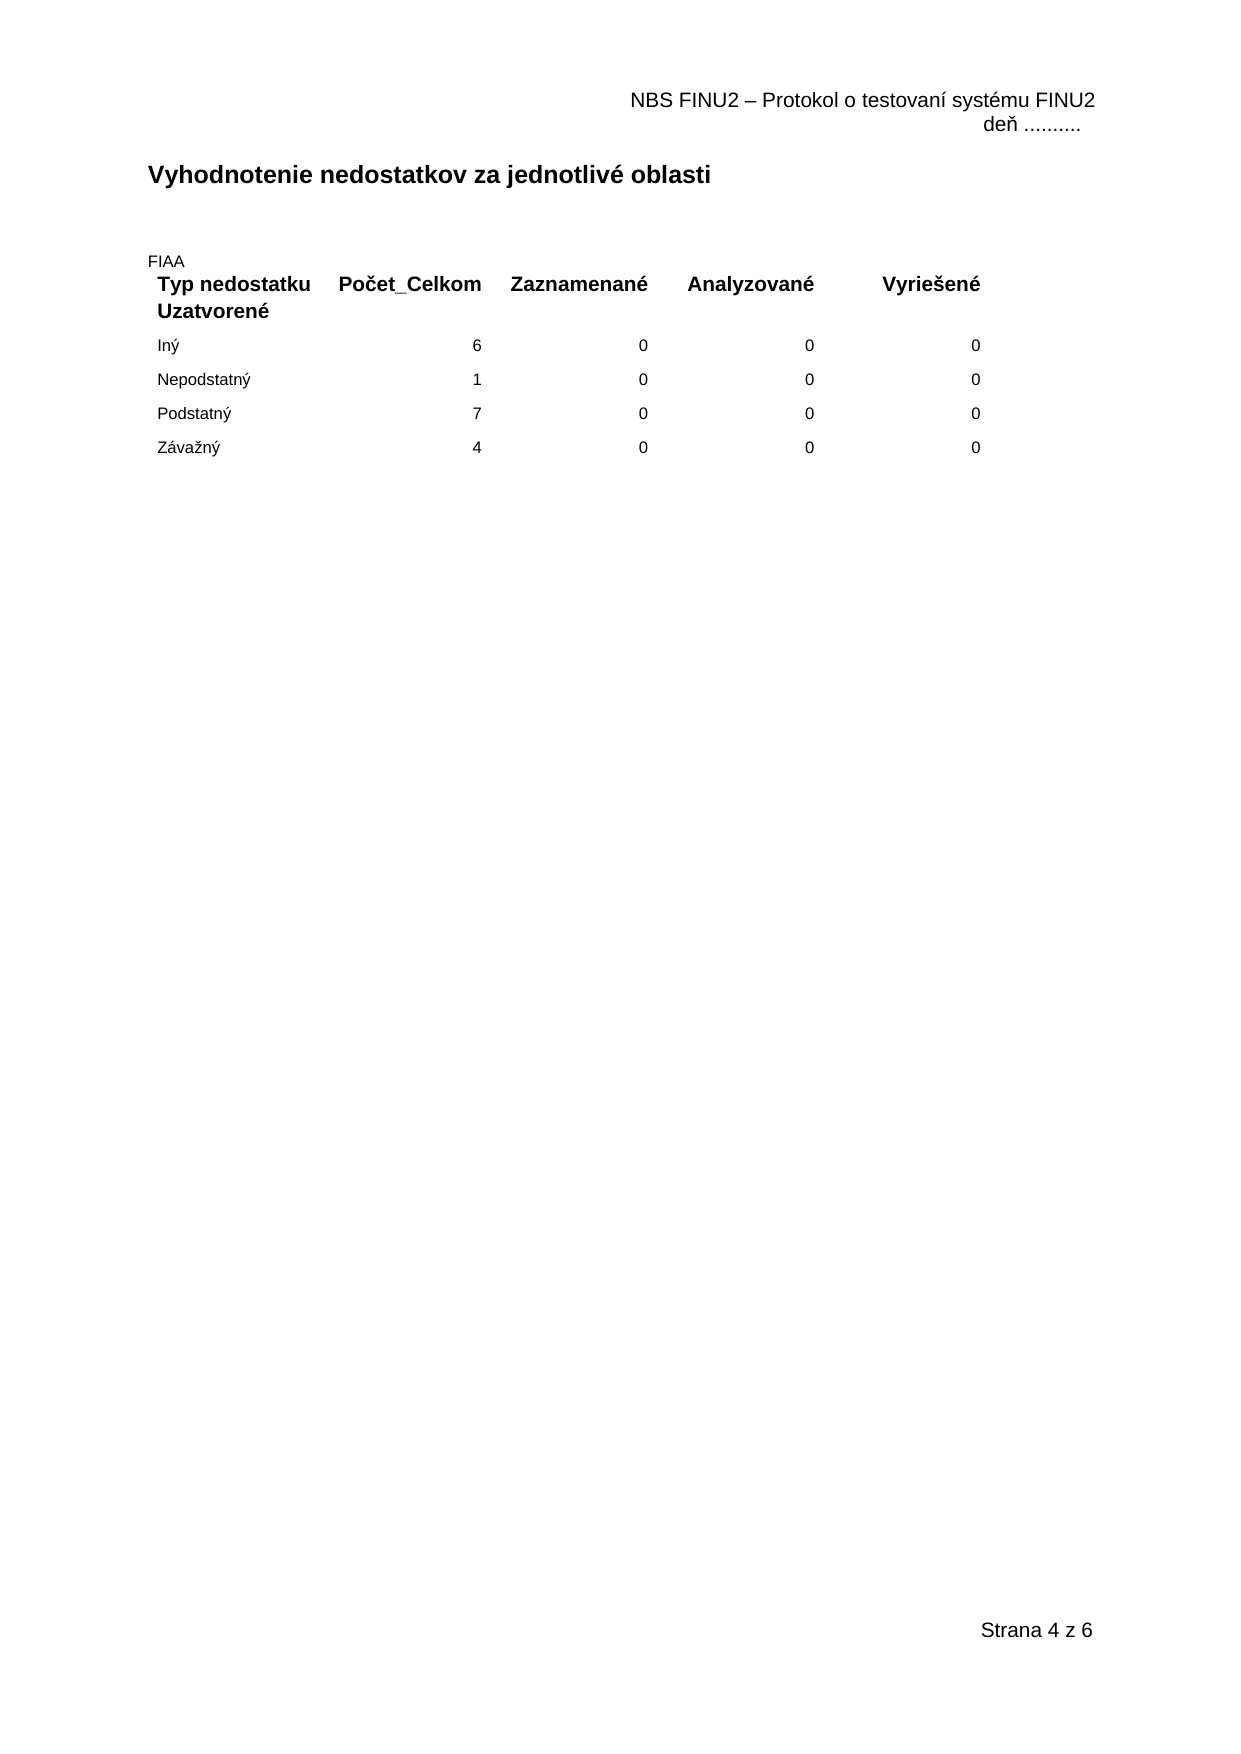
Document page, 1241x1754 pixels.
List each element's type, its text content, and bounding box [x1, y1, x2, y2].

text FIAA [148, 252, 1092, 271]
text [148, 160, 1092, 188]
text Podstatný 7 0 0 0 7 [148, 404, 1092, 423]
text Nepodstatný 1 0 0 0 1 [148, 370, 1092, 389]
text Typ nedostatku Počet_Celkom Zaznamenané Analyzované Vyriešené Uzatvorené [148, 271, 1092, 324]
text Závažný 4 0 0 0 4 [148, 438, 1092, 457]
text Iný 6 0 0 0 6 [148, 336, 1092, 355]
